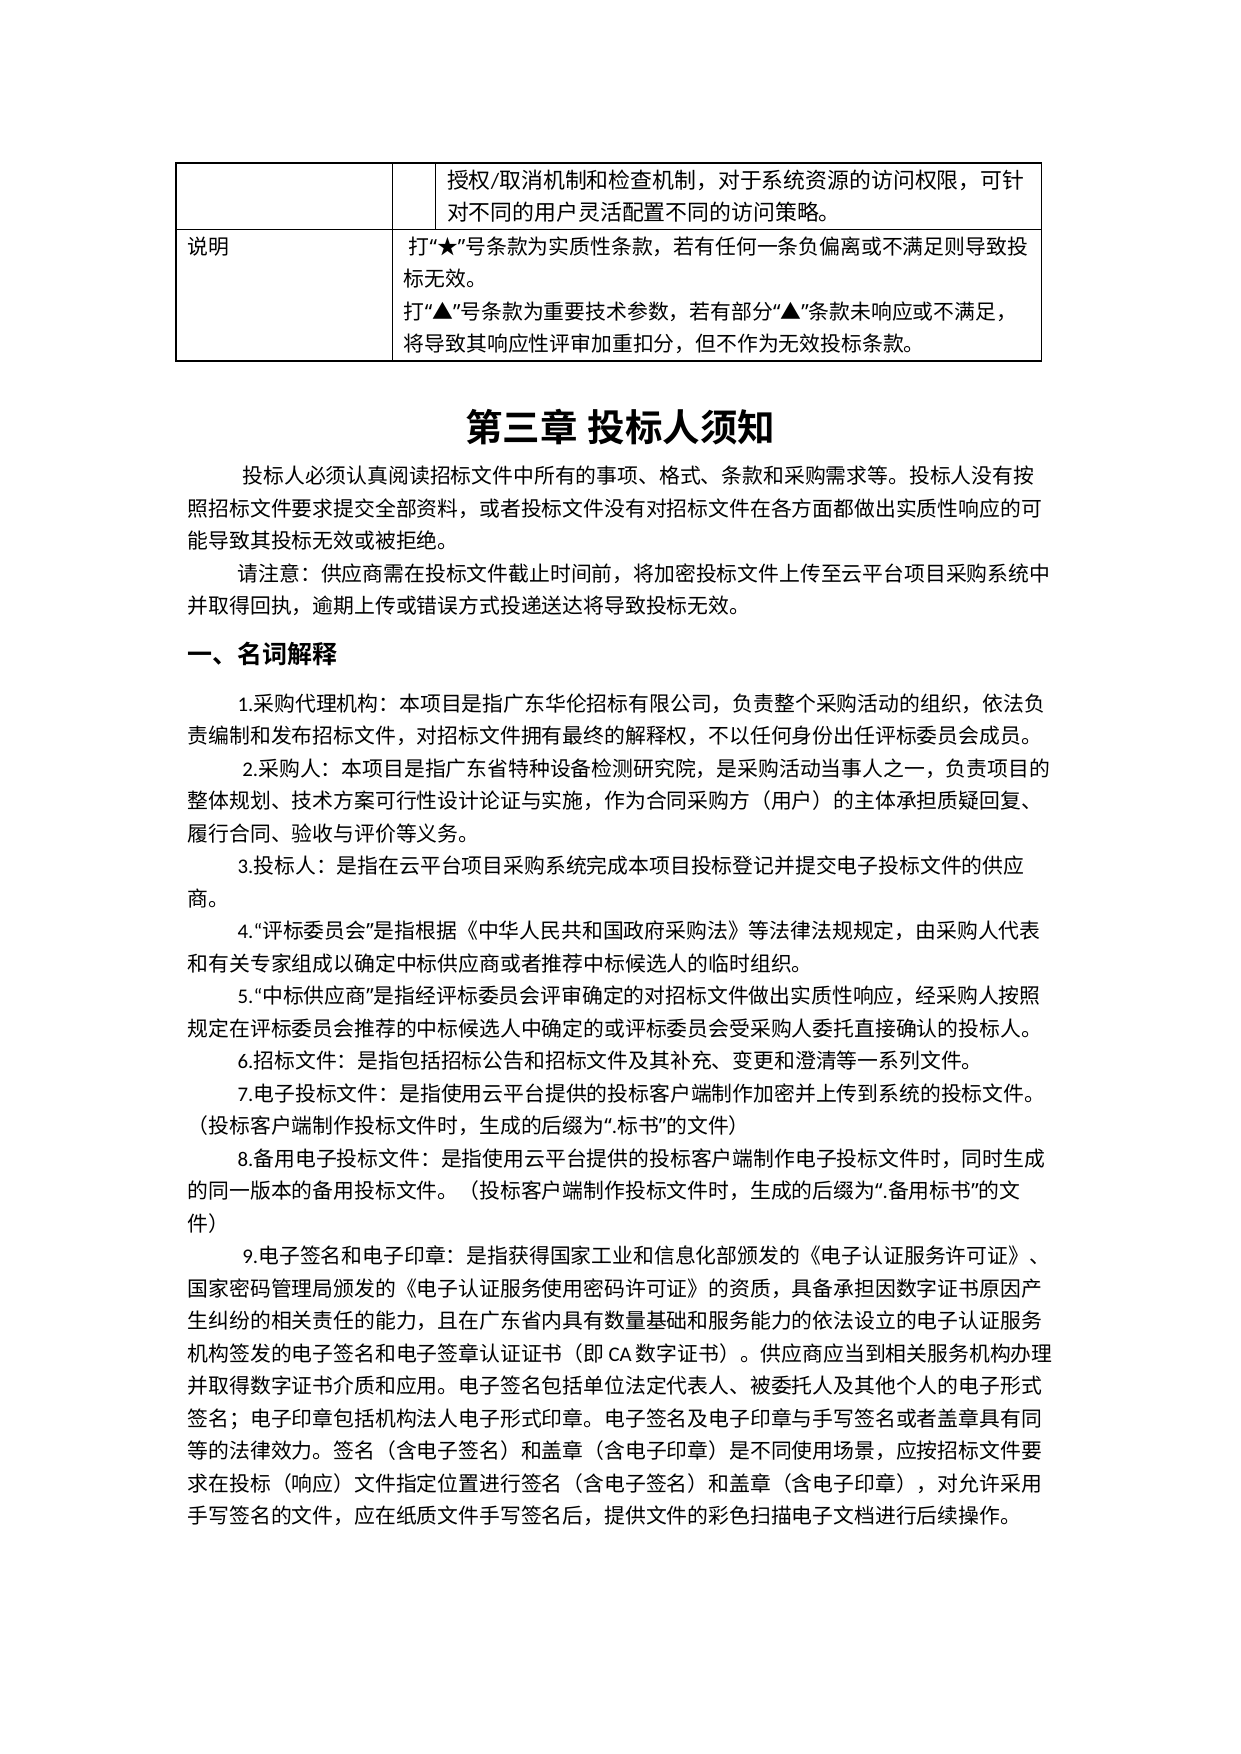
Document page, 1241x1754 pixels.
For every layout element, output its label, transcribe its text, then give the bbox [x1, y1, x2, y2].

text 一、名词解释 [187, 622, 1053, 687]
table_cell 9 [393, 164, 435, 228]
text 1.采购代理机构：本项目是指广东华伦招标有限公司，负责整个采购活动的组织，依法负责编制和发布招标文件，对招标文件拥有最终的解释权，不以任何身份出任评标委员会成员。 [187, 687, 1053, 752]
text 7.电子投标文件：是指使用云平台提供的投标客户端制作加密并上传到系统的投标文件。（投标客户端制作投标文件时，生成的后缀为“.标书”的文件） [187, 1077, 1053, 1142]
text 第三章 投标人须知 [187, 394, 1053, 459]
text 5.“中标供应商”是指经评标委员会评审确定的对招标文件做出实质性响应，经采购人按照规定在评标委员会推荐的中标候选人中确定的或评标委员会受采购人委托直接确认的投标人。 [187, 979, 1053, 1044]
table_cell 说明 [177, 230, 392, 360]
text 请注意：供应商需在投标文件截止时间前，将加密投标文件上传至云平台项目采购系统中并取得回执，逾期上传或错误方式投递送达将导致投标无效。 [187, 557, 1053, 622]
text 3.投标人：是指在云平台项目采购系统完成本项目投标登记并提交电子投标文件的供应商。 [187, 849, 1053, 914]
text 8.备用电子投标文件：是指使用云平台提供的投标客户端制作电子投标文件时，同时生成的同一版本的备用投标文件。（投标客户端制作投标文件时，生成的后缀为“.备用标书”的文件） [187, 1142, 1053, 1239]
text 2.采购人：本项目是指广东省特种设备检测研究院，是采购活动当事人之一，负责项目的整体规划、技术方案可行性设计论证与实施，作为合同采购方（用户）的主体承担质疑回复、履行合同、验收与评价等义务。 [187, 752, 1053, 849]
text 9.电子签名和电子印章：是指获得国家工业和信息化部颁发的《电子认证服务许可证》、国家密码管理局颁发的《电子认证服务使用密码许可证》的资质，具备承担因数字证书原因产生纠纷的相关责任的能力，且在广东省内具有数量基础和服务能力的依法设立的电子认证服务机构签发的电子签名和电子签章认证证书（即CA数字证书）。供应商应当到相关服务机构办理并取得数字证书介质和应用。电子签名包括单位法定代表人、被委托人及其他个人的电子形式签名；电子印章包括机构法人电子形式印章。电子签名及电子印章与手写签名或者盖章具有同等的法律效力。签名（含电子签名）和盖章（含电子印章）是不同使用场景，应按招标文件要求在投标（响应）文件指定位置进行签名（含电子签名）和盖章（含电子印章），对允许采用手写签名的文件，应在纸质文件手写签名后，提供文件的彩色扫描电子文档进行后续操作。 [187, 1239, 1053, 1532]
table_cell [177, 164, 392, 228]
text 4.“评标委员会”是指根据《中华人民共和国政府采购法》等法律法规规定，由采购人代表和有关专家组成以确定中标供应商或者推荐中标候选人的临时组织。 [187, 914, 1053, 979]
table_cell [436, 164, 1041, 228]
text 投标人必须认真阅读招标文件中所有的事项、格式、条款和采购需求等。投标人没有按照招标文件要求提交全部资料，或者投标文件没有对招标文件在各方面都做出实质性响应的可能导致其投标无效或被拒绝。 [187, 459, 1053, 557]
table_cell 打“★”号条款为实质性条款，若有任何一条负偏离或不满足则导致投标无效。 打“▲”号条款为重要技术参数，若有部分“▲”条款未响应或不满足，将导致其响应性评审加重扣分，但不作为无效投标条款。 [393, 230, 1041, 360]
text 6.招标文件：是指包括招标公告和招标文件及其补充、变更和澄清等一系列文件。 [187, 1044, 1053, 1077]
